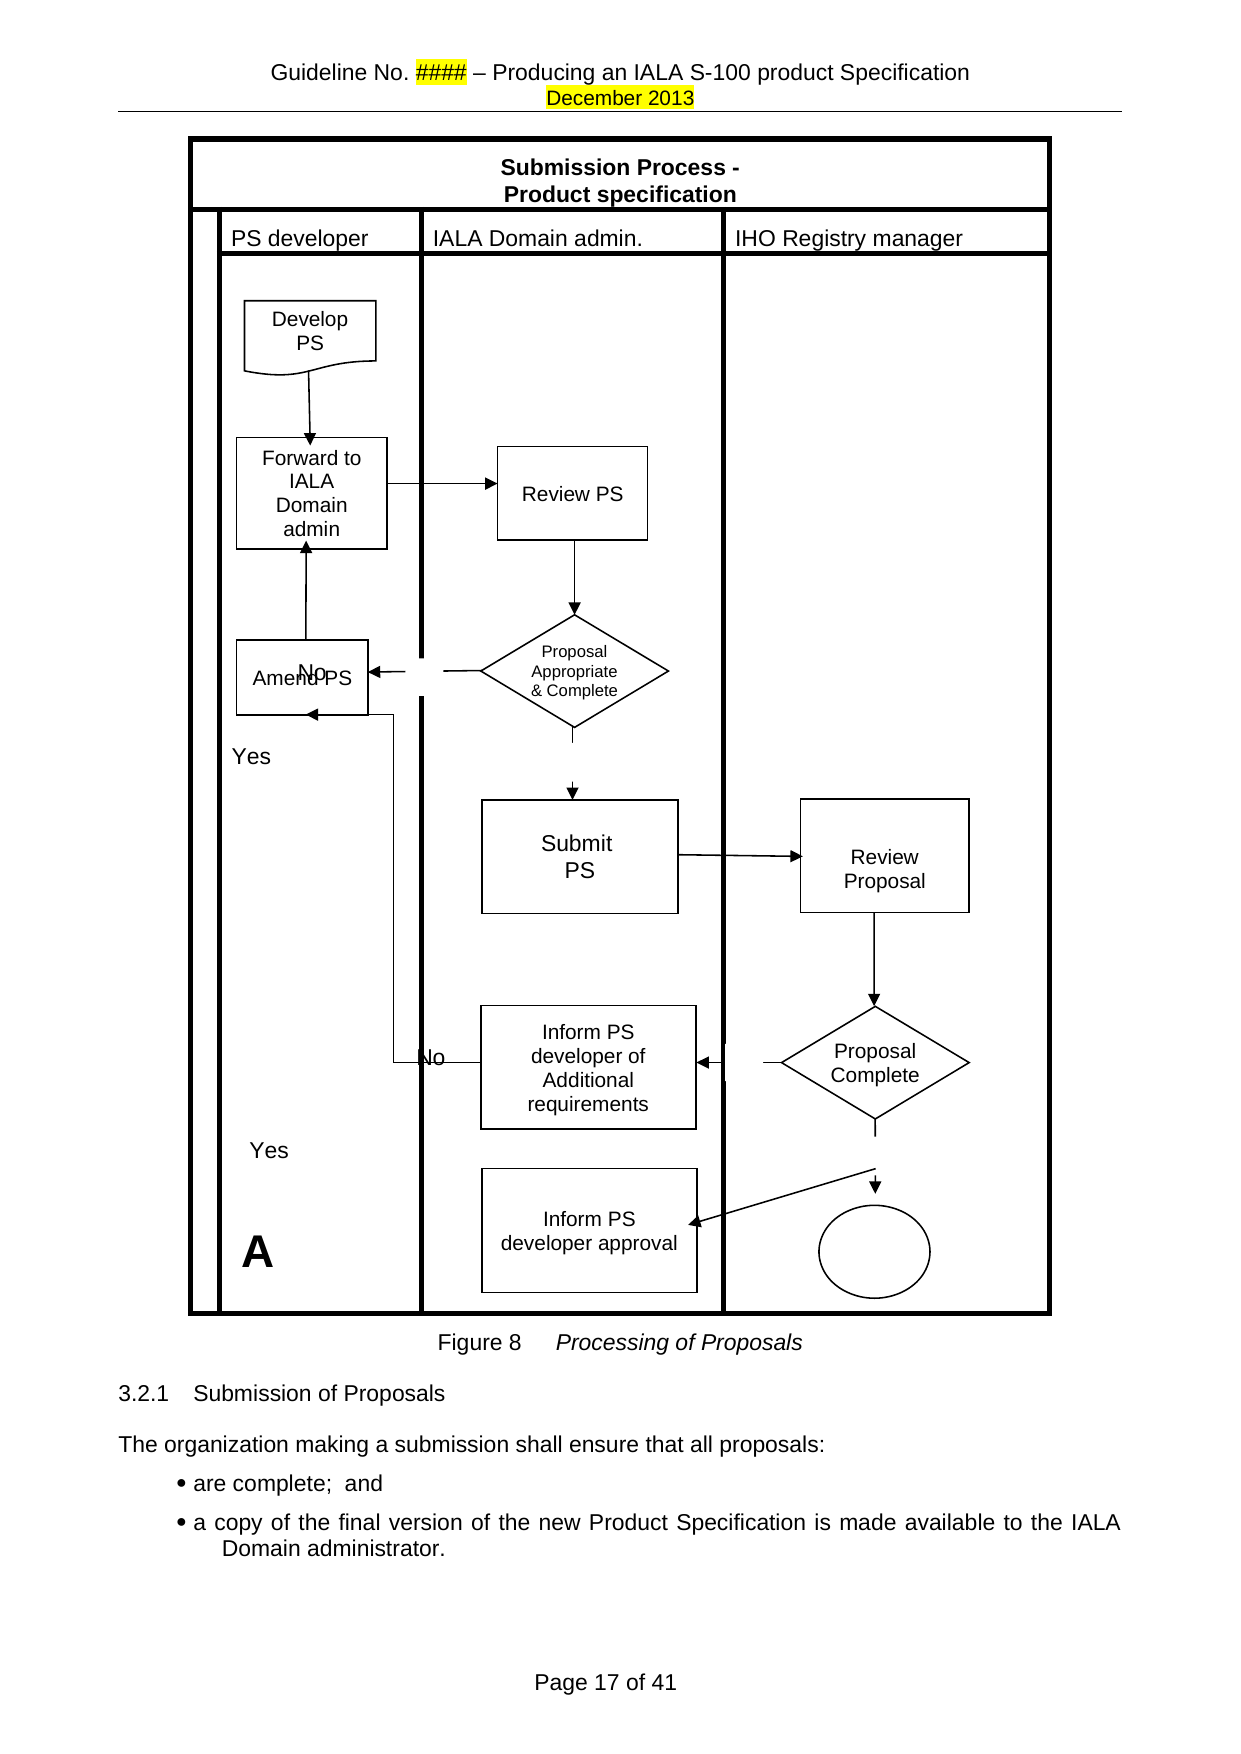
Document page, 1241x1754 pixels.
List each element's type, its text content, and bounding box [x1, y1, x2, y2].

table_cell IHO Registry manager [726, 212, 1047, 251]
table_header Submission Process - Product specification [193, 142, 1047, 207]
text are complete; and [177, 1470, 1122, 1497]
table_cell [193, 212, 217, 1311]
subtitle Submission of Proposals [118, 1380, 1122, 1406]
table_cell [726, 256, 1047, 1311]
table_cell [222, 256, 419, 1311]
text a copy of the final version of the new Product Specification is made available to the IALA Domain administrator. [177, 1509, 1122, 1562]
table_cell [424, 1063, 721, 1311]
table_cell PS developer [222, 212, 419, 251]
table_cell [424, 672, 721, 1062]
table_cell IALA Domain admin. [424, 212, 721, 251]
text Processing of Proposals [118, 1329, 1122, 1355]
text The organization making a submission shall ensure that all proposals: [118, 1431, 1122, 1458]
table_cell [424, 256, 721, 854]
